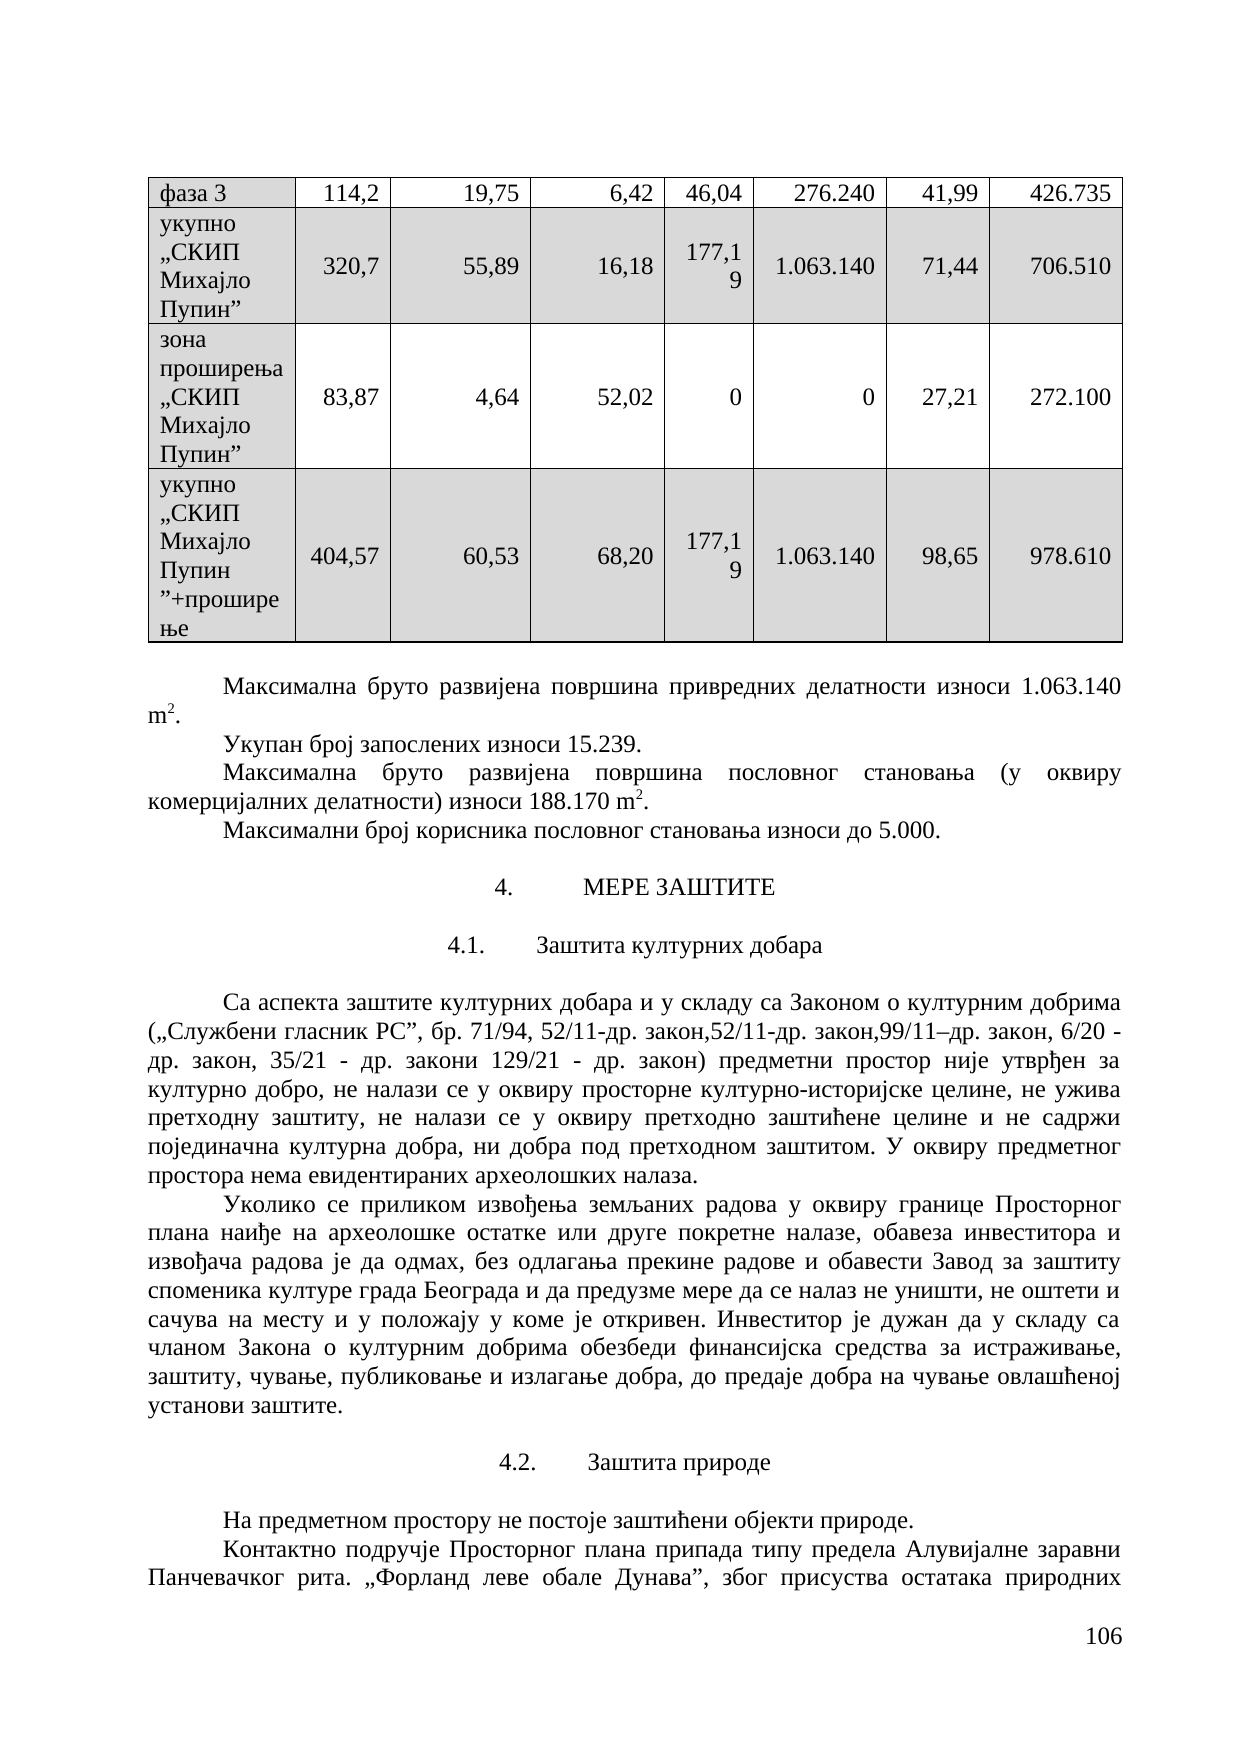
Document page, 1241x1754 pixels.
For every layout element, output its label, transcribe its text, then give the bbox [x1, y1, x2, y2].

text Са аспекта заштите културних добара и у складу са Законом о културним добрима („Службени гласник РС”, бр. 71/94, 52/11-др. закон,52/11-др. закон,99/11–др. закон, 6/20 - др. закон, 35/21 - др. закони 129/21 - др. закон) предметни простор ниje утврђен за културно добро, не налази се у оквиру просторне културно-историјске целине, не ужива претходну заштиту, не налази се у оквиру претходно заштићене целине и не садржи појединачна културна добра, ни добра под претходном заштитом. У оквиру предметног простора нема евидентираних археолошких налаза. [148, 987, 1122, 1189]
table_cell фаза 3 [149, 178, 295, 207]
table_cell 16,18 [531, 208, 664, 323]
table_cell 83,87 [296, 324, 390, 468]
table_cell 114,2 [296, 178, 390, 207]
table_cell 272.100 [990, 324, 1122, 468]
table_cell 6,42 [531, 178, 664, 207]
table_cell 71,44 [887, 208, 989, 323]
table_cell 68,20 [531, 469, 664, 641]
table_cell 19,75 [391, 178, 530, 207]
table_cell 98,65 [887, 469, 989, 641]
table_cell 60,53 [391, 469, 530, 641]
table_cell 978.610 [990, 469, 1122, 641]
text Уколико се приликом извођења земљаних радова у оквиру границе Просторног плана наиђе на археолошке остатке или друге покретне налазе, обавеза инвеститора и извођача радова је да одмах, без одлагања прекине радове и обавести Завод за заштиту споменика културе града Београда и да предузме мере да се налаз не уништи, не оштети и сачува на месту и у положају у коме је откривен. Инвеститор је дужан да у складу са чланом Закона о културним добрима обезбеди финансијска средства за истраживање, заштиту, чување, публиковање и излагање добра, до предаје добра на чување овлашћеној установи заштите. [148, 1189, 1122, 1419]
text 4. Мере заштите [148, 872, 1122, 901]
table_cell 27,21 [887, 324, 989, 468]
table_cell 0 [754, 324, 886, 468]
table_cell 1.063.140 [754, 208, 886, 323]
table_cell 1.063.140 [754, 469, 886, 641]
text Максимална бруто развијена површина пословног становања (у оквиру комерцијалних делатности) износи 188.170 m2. [148, 757, 1122, 815]
text 4.2. Заштита природе [148, 1447, 1122, 1476]
table_cell зoна проширења „СКИП Михајло Пупин” [149, 324, 295, 468]
text На предметном простору не постојe заштићени објекти природе. [148, 1505, 1122, 1534]
table_cell укупно „СКИП Михајло Пупин” [149, 208, 295, 323]
table_cell 404,57 [296, 469, 390, 641]
table_cell 46,04 [665, 178, 753, 207]
text 4.1. Заштита културних добара [148, 930, 1122, 959]
table_cell 320,7 [296, 208, 390, 323]
table_cell 177,19 [665, 469, 753, 641]
table_cell 177,19 [665, 208, 753, 323]
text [148, 1534, 1122, 1591]
text Укупан број запослених износи 15.239. [148, 729, 1122, 757]
table_cell 706.510 [990, 208, 1122, 323]
table_cell 41,99 [887, 178, 989, 207]
table_cell 52,02 [531, 324, 664, 468]
table_cell 276.240 [754, 178, 886, 207]
table_cell 426.735 [990, 178, 1122, 207]
text Максимални број корисника пословног становања износи до 5.000. [148, 815, 1122, 844]
table_cell 0 [665, 324, 753, 468]
table_cell 4,64 [391, 324, 530, 468]
table_cell 55,89 [391, 208, 530, 323]
text Максимална бруто развијена површина привредних делатности износи 1.063.140 m2. [148, 671, 1122, 729]
table_cell укупно „СКИП Михајло Пупин”+проширење [149, 469, 295, 641]
